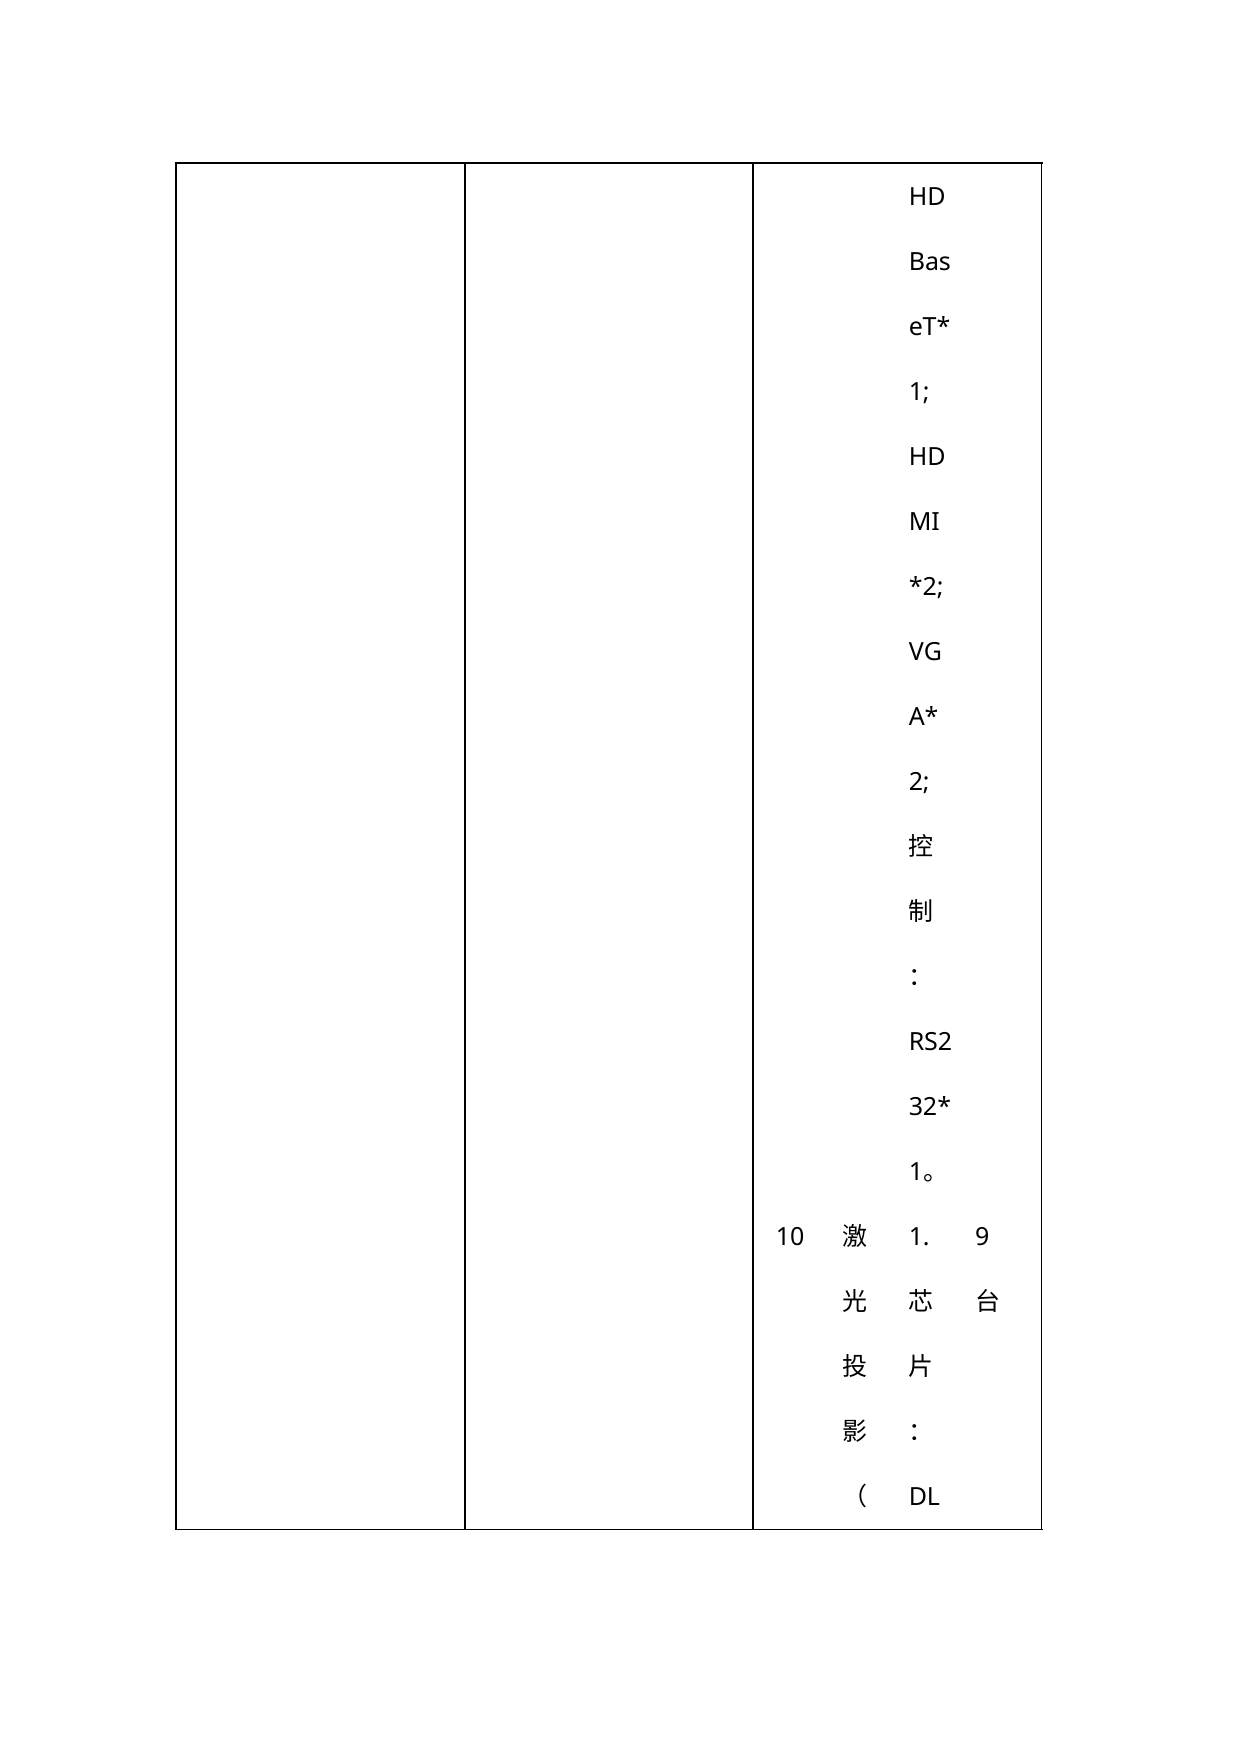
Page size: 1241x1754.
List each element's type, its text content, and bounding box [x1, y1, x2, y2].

table_cell [754, 164, 1041, 1528]
table_cell 1 [177, 164, 464, 1528]
table_cell [466, 164, 752, 1528]
